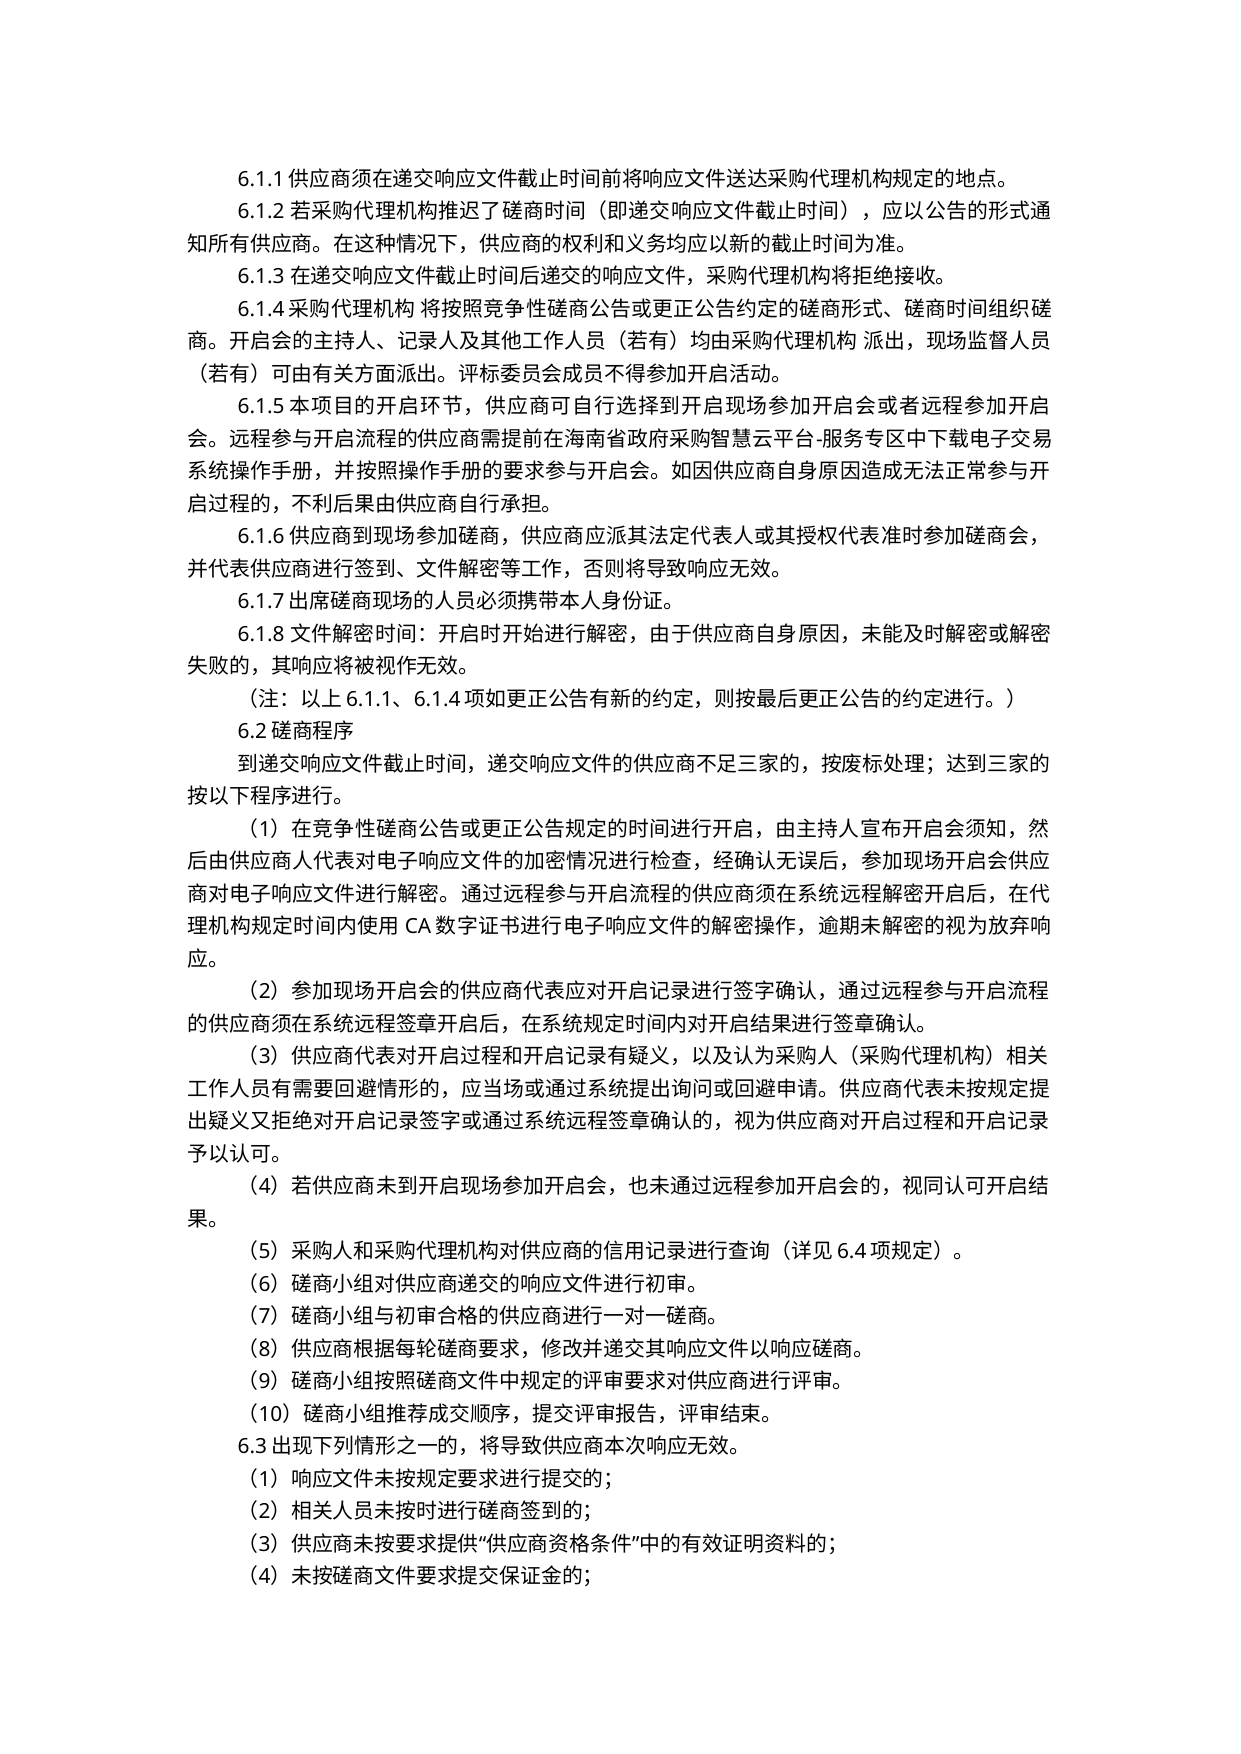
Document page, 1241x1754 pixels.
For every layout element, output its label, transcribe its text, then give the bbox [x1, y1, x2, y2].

text 6.2磋商程序 [187, 714, 1053, 747]
text 6.1.5本项目的开启环节，供应商可自行选择到开启现场参加开启会或者远程参加开启会。远程参与开启流程的供应商需提前在海南省政府采购智慧云平台-服务专区中下载电子交易系统操作手册，并按照操作手册的要求参与开启会。如因供应商自身原因造成无法正常参与开启过程的，不利后果由供应商自行承担。 [187, 389, 1053, 519]
text 6.1.6供应商到现场参加磋商，供应商应派其法定代表人或其授权代表准时参加磋商会，并代表供应商进行签到、文件解密等工作，否则将导致响应无效。 [187, 519, 1053, 584]
text 6.1.7出席磋商现场的人员必须携带本人身份证。 [187, 584, 1053, 617]
text 到递交响应文件截止时间，递交响应文件的供应商不足三家的，按废标处理；达到三家的按以下程序进行。 [187, 747, 1053, 812]
text （7）磋商小组与初审合格的供应商进行一对一磋商。 [187, 1299, 1053, 1332]
text （10）磋商小组推荐成交顺序，提交评审报告，评审结束。 [187, 1397, 1053, 1429]
text （2）相关人员未按时进行磋商签到的； [187, 1494, 1053, 1527]
text （4）未按磋商文件要求提交保证金的； [187, 1559, 1053, 1592]
text 6.1.8 文件解密时间：开启时开始进行解密，由于供应商自身原因，未能及时解密或解密失败的，其响应将被视作无效。 [187, 617, 1053, 682]
text （4）若供应商未到开启现场参加开启会，也未通过远程参加开启会的，视同认可开启结果。 [187, 1169, 1053, 1234]
text （1）在竞争性磋商公告或更正公告规定的时间进行开启，由主持人宣布开启会须知，然后由供应商人代表对电子响应文件的加密情况进行检查，经确认无误后，参加现场开启会供应商对电子响应文件进行解密。通过远程参与开启流程的供应商须在系统远程解密开启后，在代理机构规定时间内使用CA数字证书进行电子响应文件的解密操作，逾期未解密的视为放弃响应。 [187, 812, 1053, 974]
text （1）响应文件未按规定要求进行提交的； [187, 1462, 1053, 1494]
text 6.1.4采购代理机构 将按照竞争性磋商公告或更正公告约定的磋商形式、磋商时间组织磋商。开启会的主持人、记录人及其他工作人员（若有）均由采购代理机构 派出，现场监督人员（若有）可由有关方面派出。评标委员会成员不得参加开启活动。 [187, 292, 1053, 389]
text （9）磋商小组按照磋商文件中规定的评审要求对供应商进行评审。 [187, 1364, 1053, 1397]
text （8）供应商根据每轮磋商要求，修改并递交其响应文件以响应磋商。 [187, 1332, 1053, 1364]
text 6.1.1供应商须在递交响应文件截止时间前将响应文件送达采购代理机构规定的地点。 [187, 162, 1053, 194]
text （6）磋商小组对供应商递交的响应文件进行初审。 [187, 1267, 1053, 1299]
text 6.1.2 若采购代理机构推迟了磋商时间（即递交响应文件截止时间），应以公告的形式通知所有供应商。在这种情况下，供应商的权利和义务均应以新的截止时间为准。 [187, 194, 1053, 259]
text （5）采购人和采购代理机构对供应商的信用记录进行查询（详见6.4项规定）。 [187, 1234, 1053, 1267]
text （3）供应商代表对开启过程和开启记录有疑义，以及认为采购人（采购代理机构）相关工作人员有需要回避情形的，应当场或通过系统提出询问或回避申请。供应商代表未按规定提出疑义又拒绝对开启记录签字或通过系统远程签章确认的，视为供应商对开启过程和开启记录予以认可。 [187, 1039, 1053, 1169]
text 6.1.3 在递交响应文件截止时间后递交的响应文件，采购代理机构将拒绝接收。 [187, 259, 1053, 292]
text （2）参加现场开启会的供应商代表应对开启记录进行签字确认，通过远程参与开启流程的供应商须在系统远程签章开启后，在系统规定时间内对开启结果进行签章确认。 [187, 974, 1053, 1039]
text （注：以上6.1.1、6.1.4项如更正公告有新的约定，则按最后更正公告的约定进行。） [187, 682, 1053, 714]
text （3）供应商未按要求提供“供应商资格条件”中的有效证明资料的； [187, 1527, 1053, 1559]
text 6.3出现下列情形之一的，将导致供应商本次响应无效。 [187, 1429, 1053, 1462]
